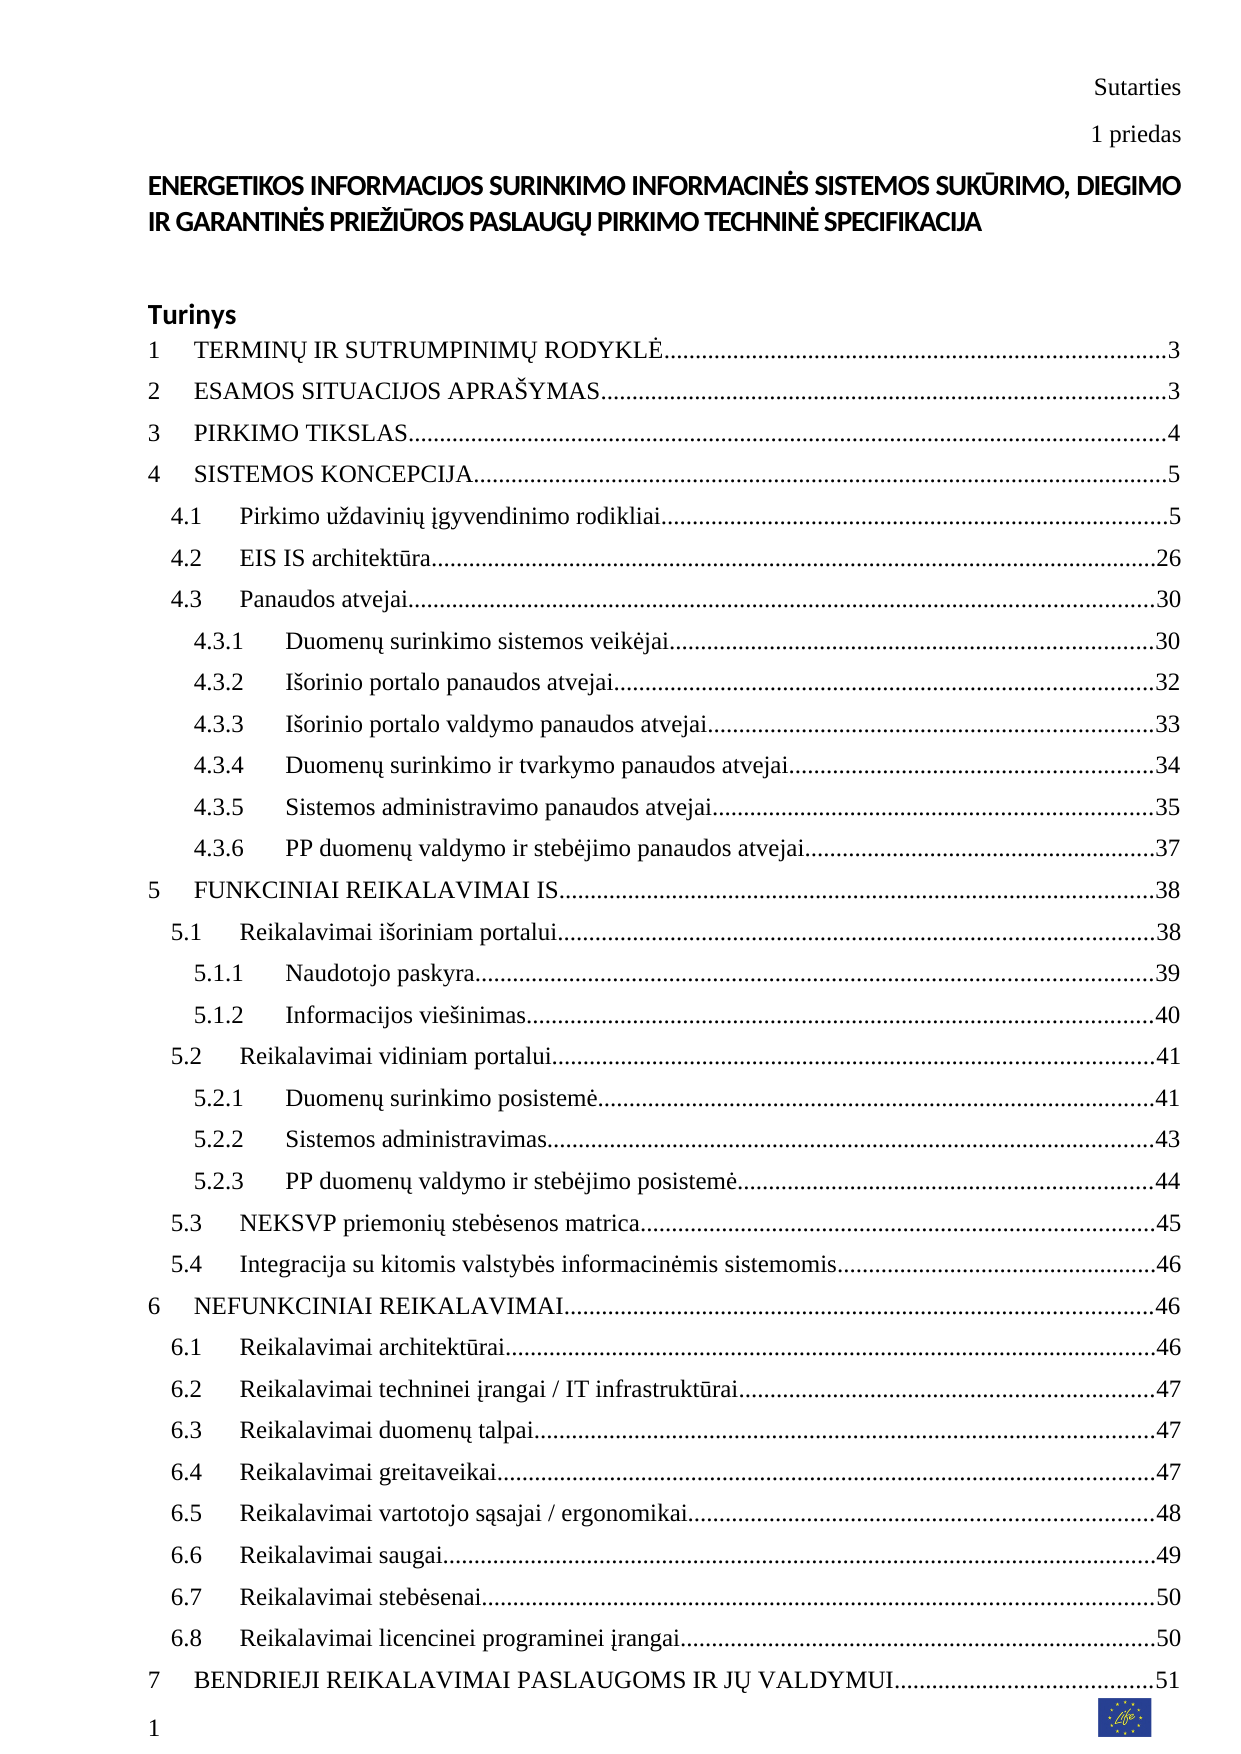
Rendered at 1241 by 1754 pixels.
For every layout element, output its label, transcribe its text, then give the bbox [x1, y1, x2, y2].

title ENERGETIKOS INFORMACIJOS SURINKIMO INFORMACINĖS SISTEMOS SUKŪRIMO, DIEGIMO IR GARANTINĖS PRIEŽIŪROS PASLAUGŲ PIRKIMO TECHNINĖ SPECIFIKACIJA [148, 167, 1181, 238]
text Sutarties [148, 72, 1181, 101]
picture [1098, 1698, 1152, 1737]
text 1 priedas [148, 119, 1181, 148]
